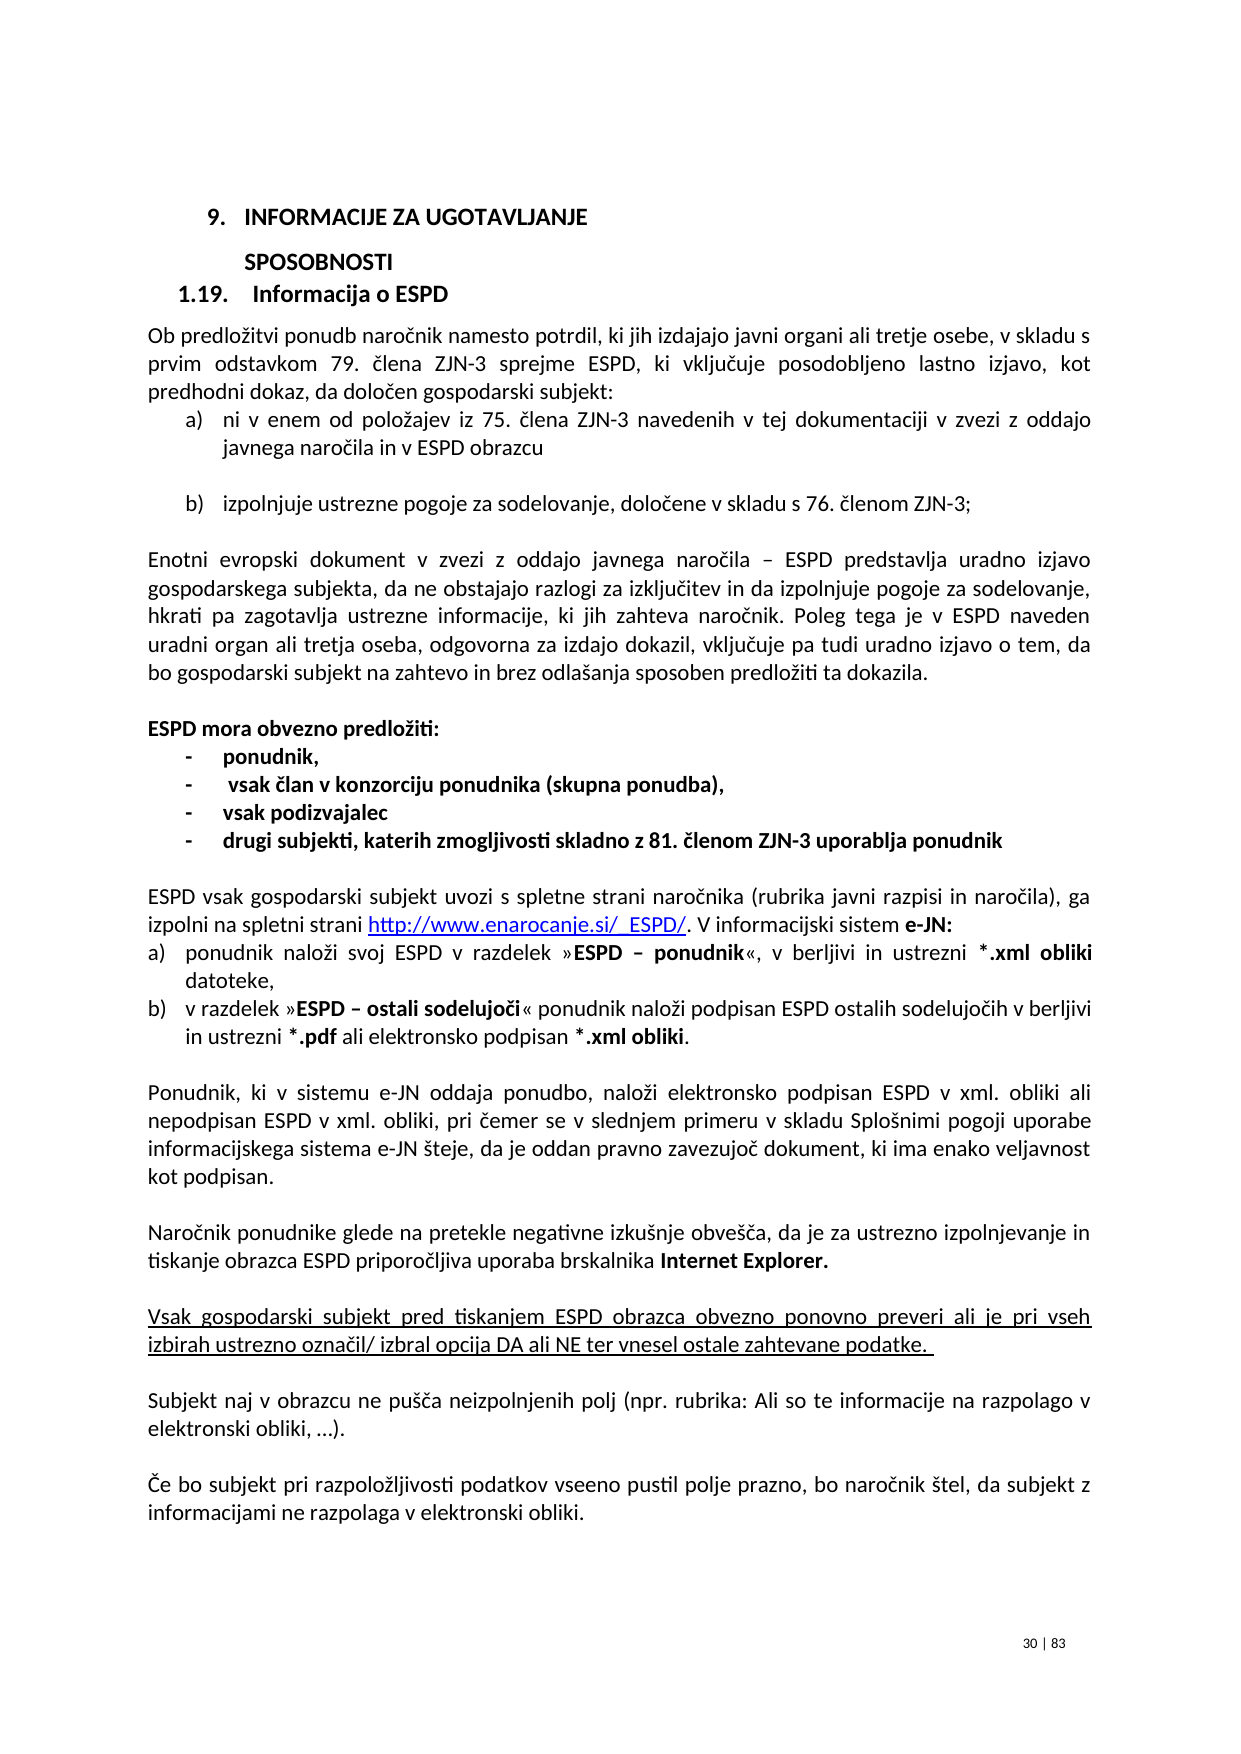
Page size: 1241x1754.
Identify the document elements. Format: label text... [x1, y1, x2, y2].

list drugi subjekti, katerih zmogljivosti skladno z 81. členom ZJN-3 uporablja ponudnik [185, 826, 1093, 854]
text Naročnik ponudnike glede na pretekle negativne izkušnje obvešča, da je za ustrezno izpolnjevanje in tiskanje obrazca ESPD priporočljiva uporaba brskalnika Internet Explorer. [148, 1218, 1093, 1274]
list ponudnik, [185, 742, 1093, 770]
text ESPD vsak gospodarski subjekt uvozi s spletne strani naročnika (rubrika javni razpisi in naročila), ga izpolni na spletni strani http://www.enarocanje.si/_ESPD/. V informacijski sistem e-JN: [148, 882, 1093, 938]
text Ob predložitvi ponudb naročnik namesto potrdil, ki jih izdajajo javni organi ali tretje osebe, v skladu s prvim odstavkom 79. člena ZJN-3 sprejme ESPD, ki vključuje posodobljeno lastno izjavo, kot predhodni dokaz, da določen gospodarski subjekt: [148, 321, 1093, 406]
list ponudnik naloži svoj ESPD v razdelek »ESPD – ponudnik«, v berljivi in ustrezni *.xml obliki datoteke, [148, 938, 1093, 994]
text Če bo subjekt pri razpoložljivosti podatkov vseeno pustil polje prazno, bo naročnik štel, da subjekt z informacijami ne razpolaga v elektronski obliki. [148, 1470, 1093, 1526]
text Ponudnik, ki v sistemu e-JN oddaja ponudbo, naloži elektronsko podpisan ESPD v xml. obliki ali nepodpisan ESPD v xml. obliki, pri čemer se v slednjem primeru v skladu Splošnimi pogoji uporabe informacijskega sistema e-JN šteje, da je oddan pravno zavezujoč dokument, ki ima enako veljavnost kot podpisan. [148, 1078, 1093, 1190]
subtitle Informacija o ESPD [177, 278, 1093, 309]
list v razdelek »ESPD – ostali sodelujoči« ponudnik naloži podpisan ESPD ostalih sodelujočih v berljivi in ustrezni *.pdf ali elektronsko podpisan *.xml obliki. [148, 994, 1093, 1050]
list izpolnjuje ustrezne pogoje za sodelovanje, določene v skladu s 76. členom ZJN-3; [185, 489, 1093, 518]
subtitle INFORMACIJE ZA UGOTAVLJANJE SPOSOBNOSTI [207, 201, 684, 277]
text Vsak gospodarski subjekt pred tiskanjem ESPD obrazca obvezno ponovno preveri ali je pri vseh izbirah ustrezno označil/ izbral opcija DA ali NE ter vnesel ostale zahtevane podatke. [148, 1302, 1093, 1358]
text ESPD mora obvezno predložiti: [148, 714, 1093, 742]
text Subjekt naj v obrazcu ne pušča neizpolnjenih polj (npr. rubrika: Ali so te informacije na razpolago v elektronski obliki, …). [148, 1386, 1093, 1442]
list vsak podizvajalec [185, 798, 1093, 826]
list ni v enem od položajev iz 75. člena ZJN-3 navedenih v tej dokumentaciji v zvezi z oddajo javnega naročila in v ESPD obrazcu [185, 406, 1093, 462]
text Enotni evropski dokument v zvezi z oddajo javnega naročila – ESPD predstavlja uradno izjavo gospodarskega subjekta, da ne obstajajo razlogi za izključitev in da izpolnjuje pogoje za sodelovanje, hkrati pa zagotavlja ustrezne informacije, ki jih zahteva naročnik. Poleg tega je v ESPD naveden uradni organ ali tretja oseba, odgovorna za izdajo dokazil, vključuje pa tudi uradno izjavo o tem, da bo gospodarski subjekt na zahtevo in brez odlašanja sposoben predložiti ta dokazila. [148, 546, 1093, 686]
list vsak član v konzorciju ponudnika (skupna ponudba), [185, 770, 1093, 798]
